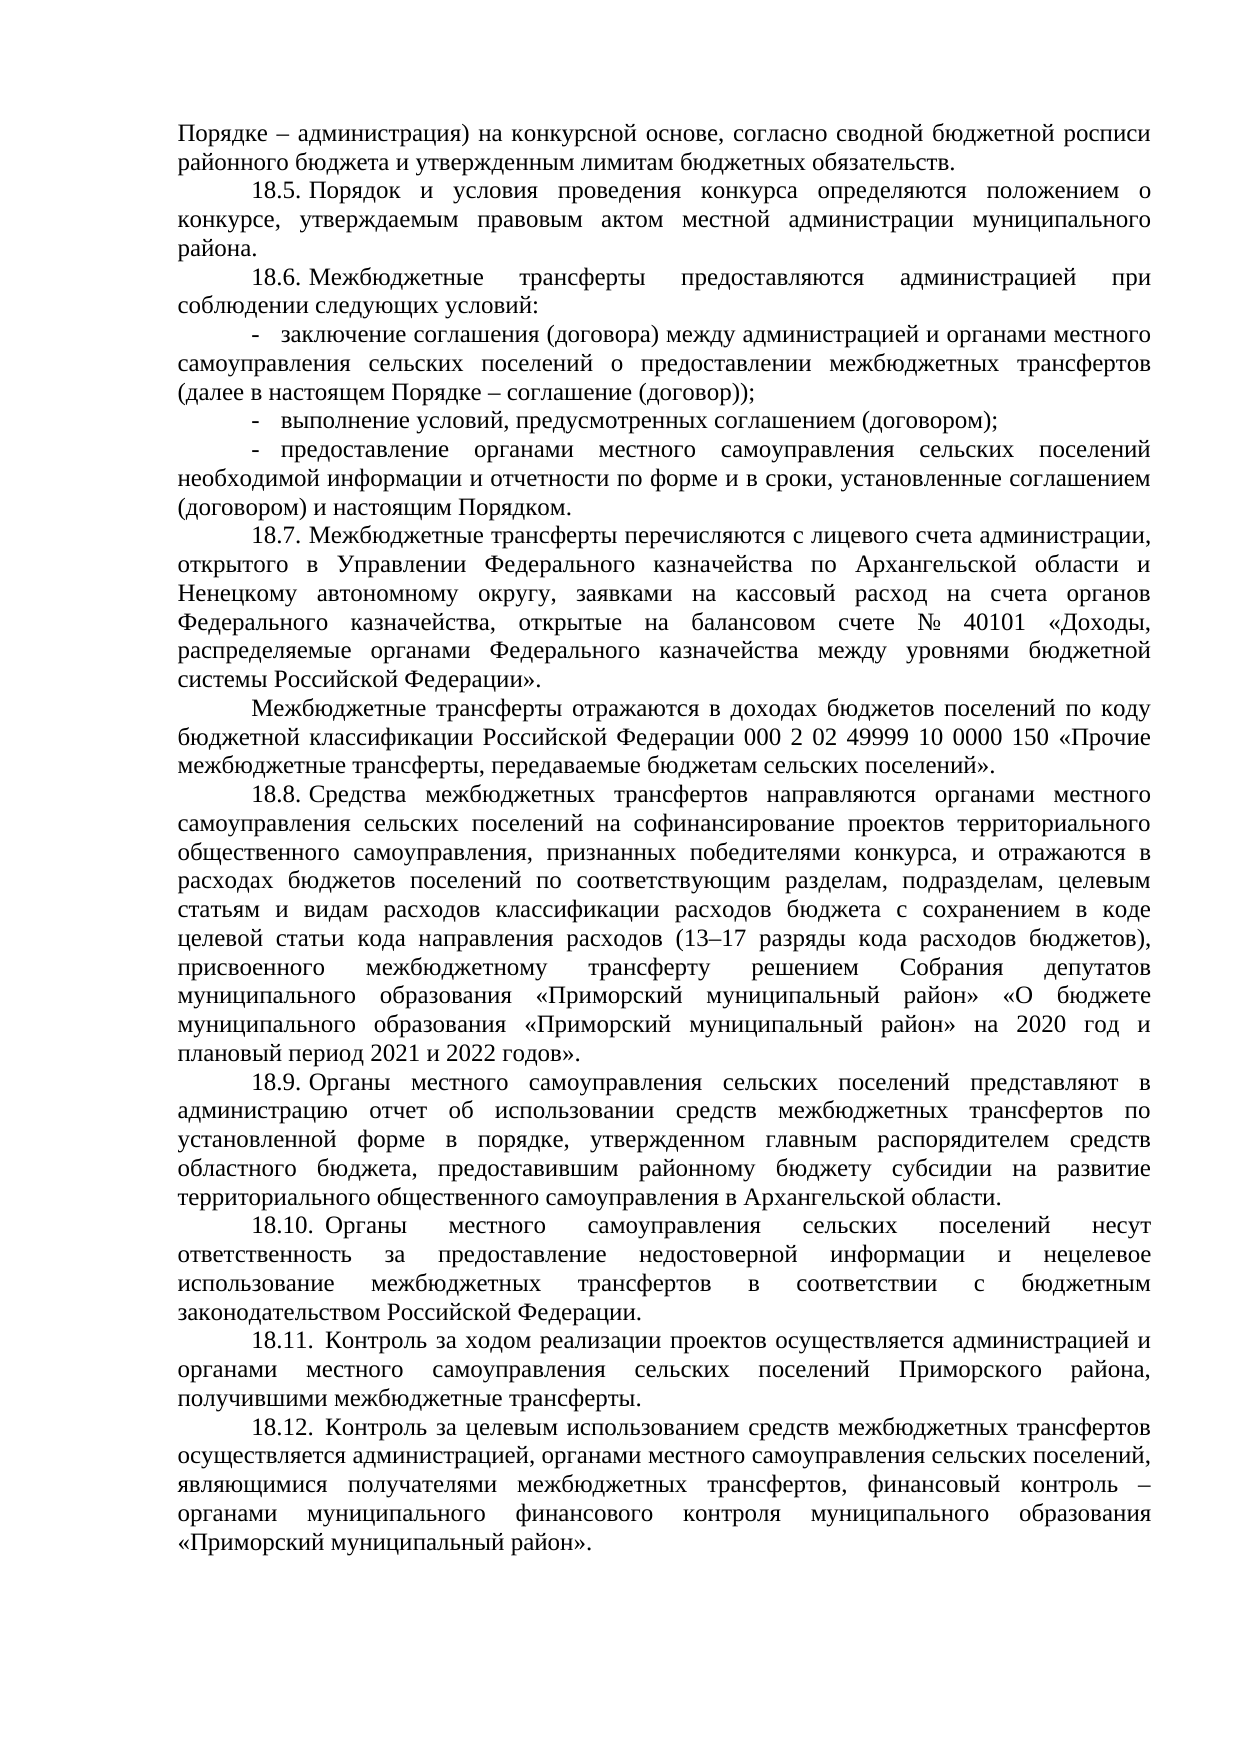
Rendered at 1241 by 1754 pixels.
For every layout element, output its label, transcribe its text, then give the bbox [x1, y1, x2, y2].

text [177, 118, 1152, 176]
text 18.7. Межбюджетные трансферты перечисляются с лицевого счета администрации, открытого в Управлении Федерального казначейства по Архангельской области и Ненецкому автономному округу, заявками на кассовый расход на счета органов Федерального казначейства, открытые на балансовом счете № 40101 «Доходы, распределяемые органами Федерального казначейства между уровнями бюджетной системы Российской Федерации». [177, 521, 1152, 693]
text - предоставление органами местного самоуправления сельских поселений необходимой информации и отчетности по форме и в сроки, установленные соглашением (договором) и настоящим Порядком. [177, 434, 1152, 521]
text 18.9. Органы местного самоуправления сельских поселений представляют в администрацию отчет об использовании средств межбюджетных трансфертов по установленной форме в порядке, утвержденном главным распорядителем средств областного бюджета, предоставившим районному бюджету субсидии на развитие территориального общественного самоуправления в Архангельской области. [177, 1067, 1152, 1211]
text 18.11. Контроль за ходом реализации проектов осуществляется администрацией и органами местного самоуправления сельских поселений Приморского района, получившими межбюджетные трансферты. [177, 1326, 1152, 1412]
text Межбюджетные трансферты отражаются в доходах бюджетов поселений по коду бюджетной классификации Российской Федерации 000 2 02 49999 10 0000 150 «Прочие межбюджетные трансферты, передаваемые бюджетам сельских поселений». [177, 693, 1152, 779]
text - заключение соглашения (договора) между администрацией и органами местного самоуправления сельских поселений о предоставлении межбюджетных трансфертов (далее в настоящем Порядке – соглашение (договор)); [177, 319, 1152, 406]
text 18.6. Межбюджетные трансферты предоставляются администрацией при соблюдении следующих условий: [177, 262, 1152, 319]
text 18.10. Органы местного самоуправления сельских поселений несут ответственность за предоставление недостоверной информации и нецелевое использование межбюджетных трансфертов в соответствии с бюджетным законодательством Российской Федерации. [177, 1211, 1152, 1326]
text 18.12. Контроль за целевым использованием средств межбюджетных трансфертов осуществляется администрацией, органами местного самоуправления сельских поселений, являющимися получателями межбюджетных трансфертов, финансовый контроль – органами муниципального финансового контроля муниципального образования «Приморский муниципальный район». [177, 1412, 1152, 1556]
text - выполнение условий, предусмотренных соглашением (договором); [177, 406, 1152, 434]
text 18.5. Порядок и условия проведения конкурса определяются положением о конкурсе, утверждаемым правовым актом местной администрации муниципального района. [177, 176, 1152, 262]
text 18.8. Средства межбюджетных трансфертов направляются органами местного самоуправления сельских поселений на софинансирование проектов территориального общественного самоуправления, признанных победителями конкурса, и отражаются в расходах бюджетов поселений по соответствующим разделам, подразделам, целевым статьям и видам расходов классификации расходов бюджета с сохранением в коде целевой статьи кода направления расходов (13–17 разряды кода расходов бюджетов), присвоенного межбюджетному трансферту решением Собрания депутатов муниципального образования «Приморский муниципальный район» «О бюджете муниципального образования «Приморский муниципальный район» на 2020 год и плановый период 2021 и 2022 годов». [177, 779, 1152, 1067]
